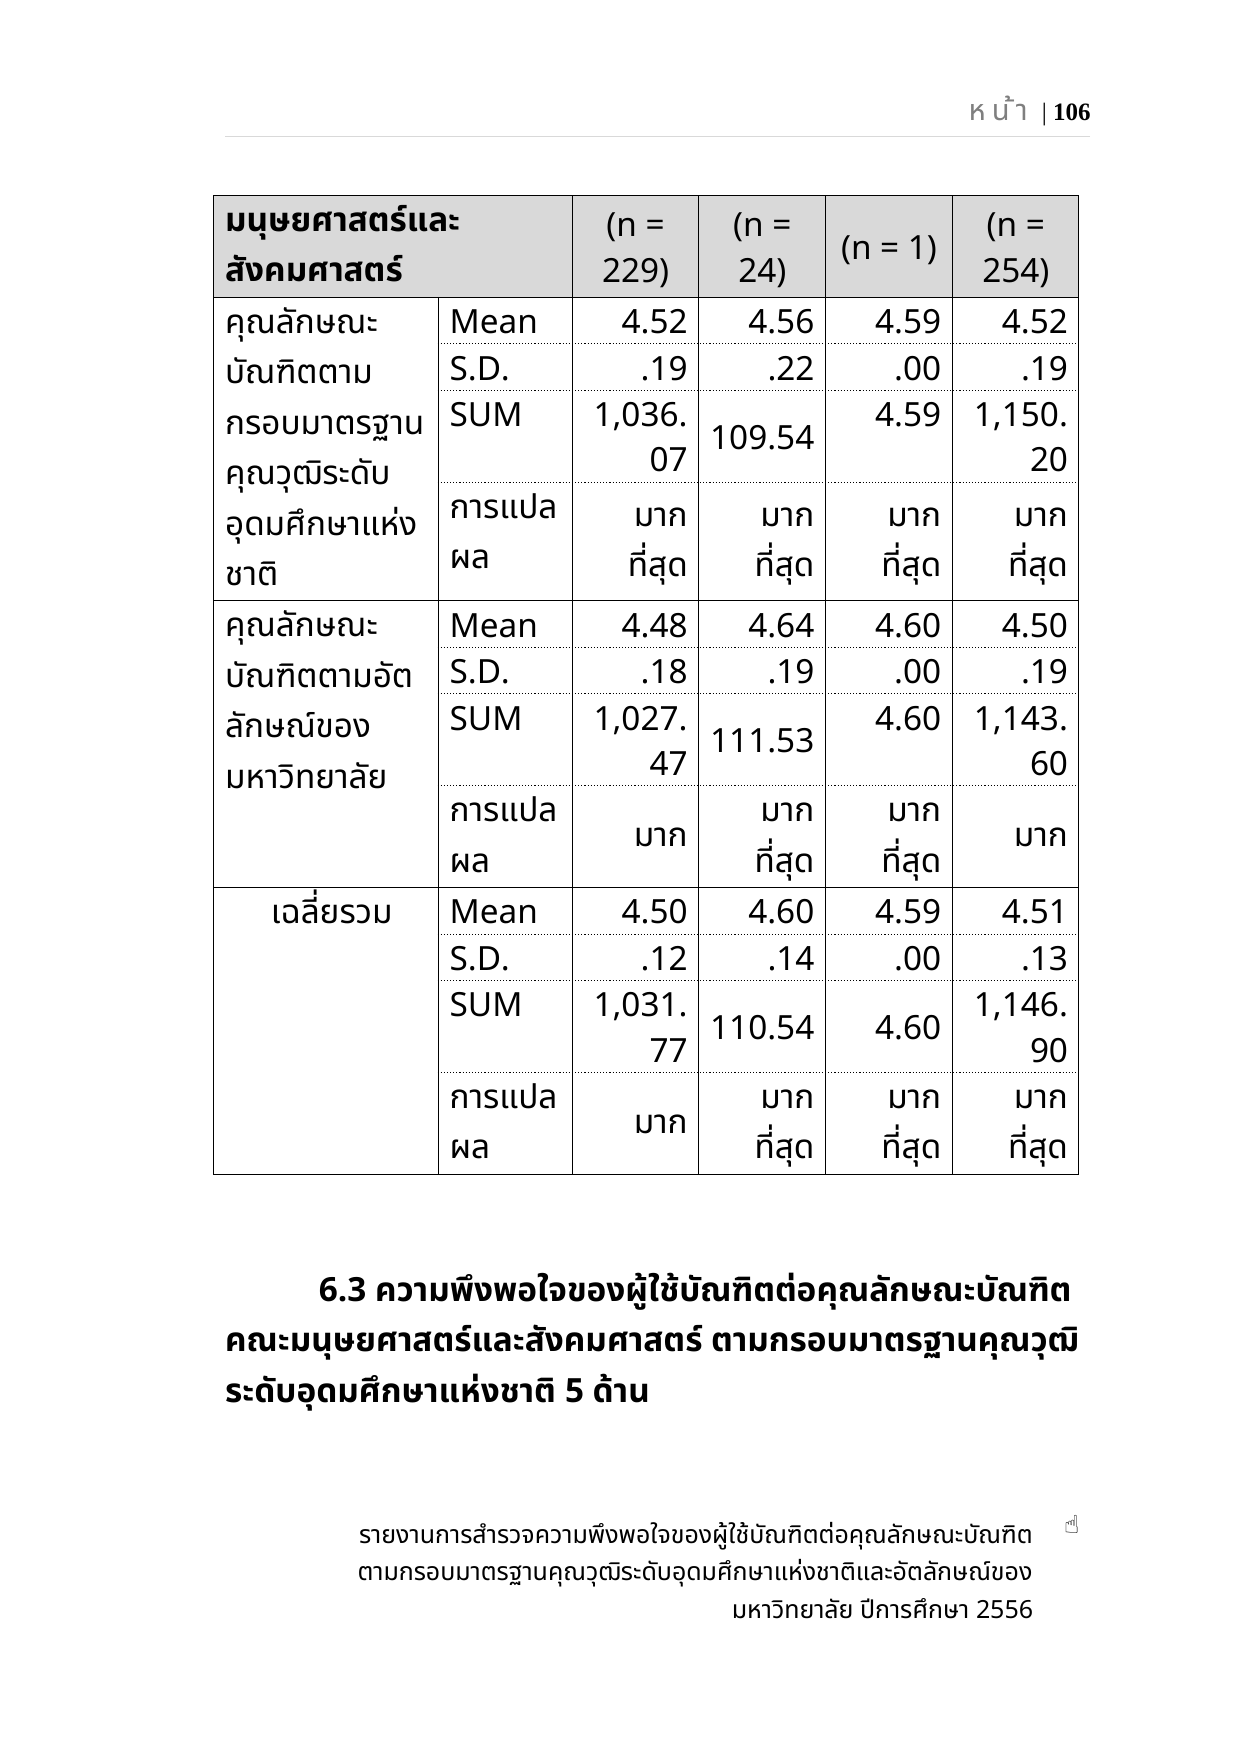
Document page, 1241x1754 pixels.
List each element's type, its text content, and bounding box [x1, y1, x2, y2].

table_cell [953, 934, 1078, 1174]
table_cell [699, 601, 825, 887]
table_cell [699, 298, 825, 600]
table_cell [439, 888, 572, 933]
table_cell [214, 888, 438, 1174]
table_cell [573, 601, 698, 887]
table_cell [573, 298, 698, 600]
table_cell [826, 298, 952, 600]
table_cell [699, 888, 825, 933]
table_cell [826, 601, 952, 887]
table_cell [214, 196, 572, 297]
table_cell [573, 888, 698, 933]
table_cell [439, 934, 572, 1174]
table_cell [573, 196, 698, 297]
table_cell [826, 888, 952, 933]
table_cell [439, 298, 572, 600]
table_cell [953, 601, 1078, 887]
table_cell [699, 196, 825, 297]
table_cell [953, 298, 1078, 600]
text 6.3 ความพึงพอใจของผู้ใช้บัณฑิตต่อคุณลักษณะบัณฑิตคณะมนุษยศาสตร์และสังคมศาสตร์ ตามกรอบมาตรฐานคุณวุฒิระดับอุดมศึกษาแห่งชาติ 5 ด้าน [225, 1266, 1090, 1417]
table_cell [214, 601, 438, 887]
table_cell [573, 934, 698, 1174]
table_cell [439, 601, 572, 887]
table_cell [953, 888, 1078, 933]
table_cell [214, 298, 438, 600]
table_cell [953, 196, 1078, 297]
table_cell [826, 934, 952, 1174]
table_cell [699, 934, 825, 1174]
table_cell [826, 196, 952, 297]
